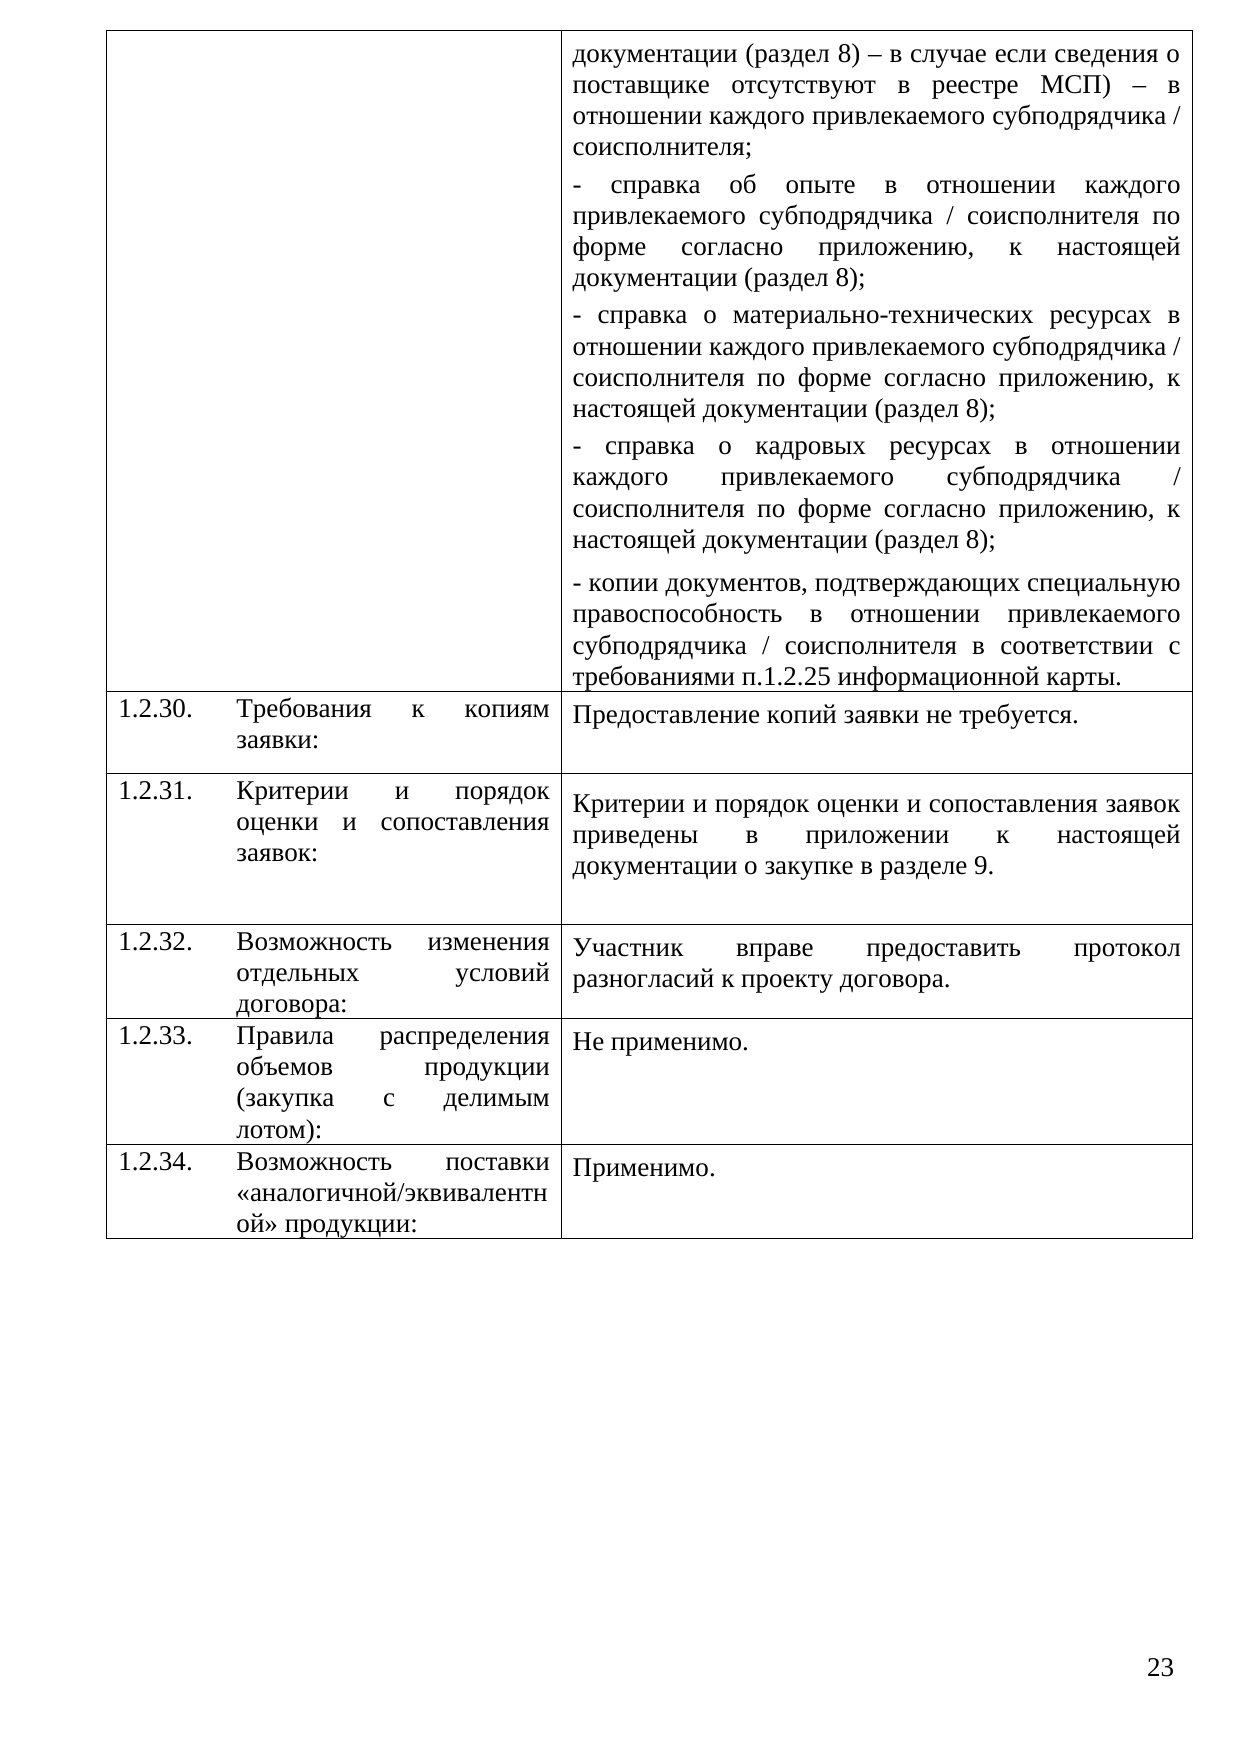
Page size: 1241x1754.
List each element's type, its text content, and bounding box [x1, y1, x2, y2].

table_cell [107, 31, 561, 691]
table_cell Возможность поставки «аналогичной/эквивалентной» продукции: [107, 1145, 561, 1238]
table_cell Возможность изменения отдельных условий договора: [107, 925, 561, 1018]
table_cell Требования к копиям заявки: [107, 692, 561, 773]
table_cell Не применимо. [562, 1019, 1192, 1144]
table_cell Участник вправе предоставить протокол разногласий к проекту договора. [562, 925, 1192, 1018]
table_cell Предоставление копий заявки не требуется. [562, 692, 1192, 773]
table_cell Правила распределения объемов продукции (закупка с делимым лотом): [107, 1019, 561, 1144]
table_cell Критерии и порядок оценки и сопоставления заявок: [107, 774, 561, 924]
table_cell Применимо. [562, 1145, 1192, 1238]
table_cell Критерии и порядок оценки и сопоставления заявок приведены в приложении к настоящей документации о закупке в разделе 9. [562, 774, 1192, 924]
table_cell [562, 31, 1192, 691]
